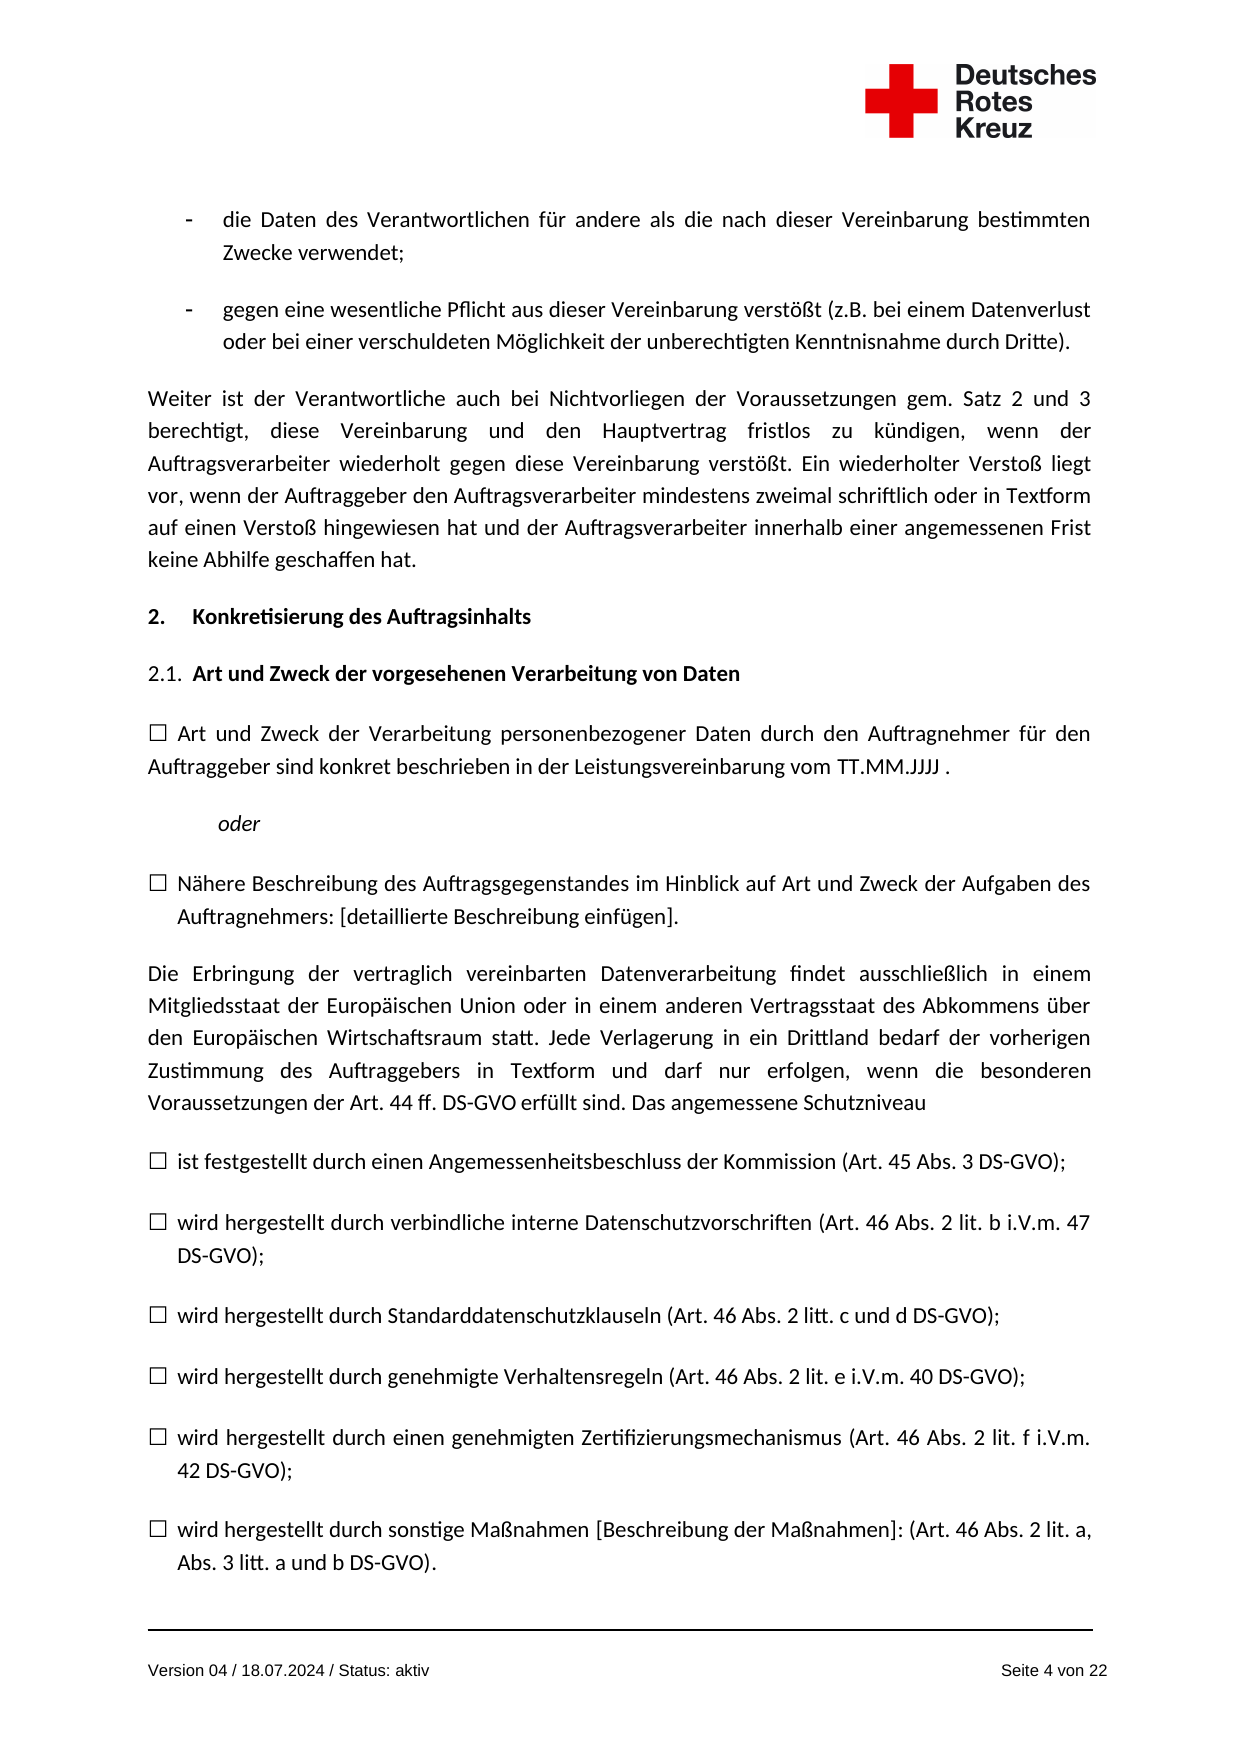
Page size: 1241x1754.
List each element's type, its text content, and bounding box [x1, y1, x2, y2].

subtitle Konkretisierung des Auftragsinhalts [148, 602, 1093, 630]
text wird hergestellt durch einen genehmigten Zertifizierungsmechanismus (Art. 46 Abs. 2 lit. f i.V.m. 42 DS-GVO); [148, 1421, 1093, 1484]
picture [865, 64, 1096, 138]
text Weiter ist der Verantwortliche auch bei Nichtvorliegen der Voraussetzungen gem. Satz 2 und 3 berechtigt, diese Vereinbarung und den Hauptvertrag fristlos zu kündigen, wenn der Auftragsverarbeiter wiederholt gegen diese Vereinbarung verstößt. Ein wiederholter Verstoß liegt vor, wenn der Auftraggeber den Auftragsverarbeiter mindestens zweimal schriftlich oder in Textform auf einen Verstoß hingewiesen hat und der Auftragsverarbeiter innerhalb einer angemessenen Frist keine Abhilfe geschaffen hat. [148, 384, 1093, 573]
list die Daten des Verantwortlichen für andere als die nach dieser Vereinbarung bestimmten Zwecke verwendet; [185, 206, 1093, 266]
text Art und Zweck der Verarbeitung personenbezogener Daten durch den Auftragnehmer für den Auftraggeber sind konkret beschrieben in der Leistungsvereinbarung vom . [148, 717, 1093, 780]
text oder [74, 809, 1093, 837]
text wird hergestellt durch verbindliche interne Datenschutzvorschriften (Art. 46 Abs. 2 lit. b i.V.m. 47 DS-GVO); [148, 1206, 1093, 1269]
text Die Erbringung der vertraglich vereinbarten Datenverarbeitung findet ausschließlich in einem Mitgliedsstaat der Europäischen Union oder in einem anderen Vertragsstaat des Abkommens über den Europäischen Wirtschaftsraum statt. Jede Verlagerung in ein Drittland bedarf der vorherigen Zustimmung des Auftraggebers in Textform und darf nur erfolgen, wenn die besonderen Voraussetzungen der Art. 44 ff. DS-GVO erfüllt sind. Das angemessene Schutzniveau [148, 959, 1093, 1116]
text wird hergestellt durch sonstige Maßnahmen : (Art. 46 Abs. 2 lit. a, Abs. 3 litt. a und b DS-GVO). [148, 1513, 1093, 1577]
text ist festgestellt durch einen Angemessenheitsbeschluss der Kommission (Art. 45 Abs. 3 DS-GVO); [148, 1145, 1093, 1176]
text Nähere Beschreibung des Auftragsgegenstandes im Hinblick auf Art und Zweck der Aufgaben des Auftragnehmers: [148, 867, 1093, 930]
text wird hergestellt durch genehmigte Verhaltensregeln (Art. 46 Abs. 2 lit. e i.V.m. 40 DS-GVO); [148, 1359, 1093, 1391]
list Art und Zweck der vorgesehenen Verarbeitung von Daten [148, 659, 1093, 688]
text wird hergestellt durch Standarddatenschutzklauseln (Art. 46 Abs. 2 litt. c und d DS-GVO); [148, 1299, 1093, 1330]
list gegen eine wesentliche Pflicht aus dieser Vereinbarung verstößt (z.B. bei einem Datenverlust oder bei einer verschuldeten Möglichkeit der unberechtigten Kenntnisnahme durch Dritte). [185, 295, 1093, 355]
